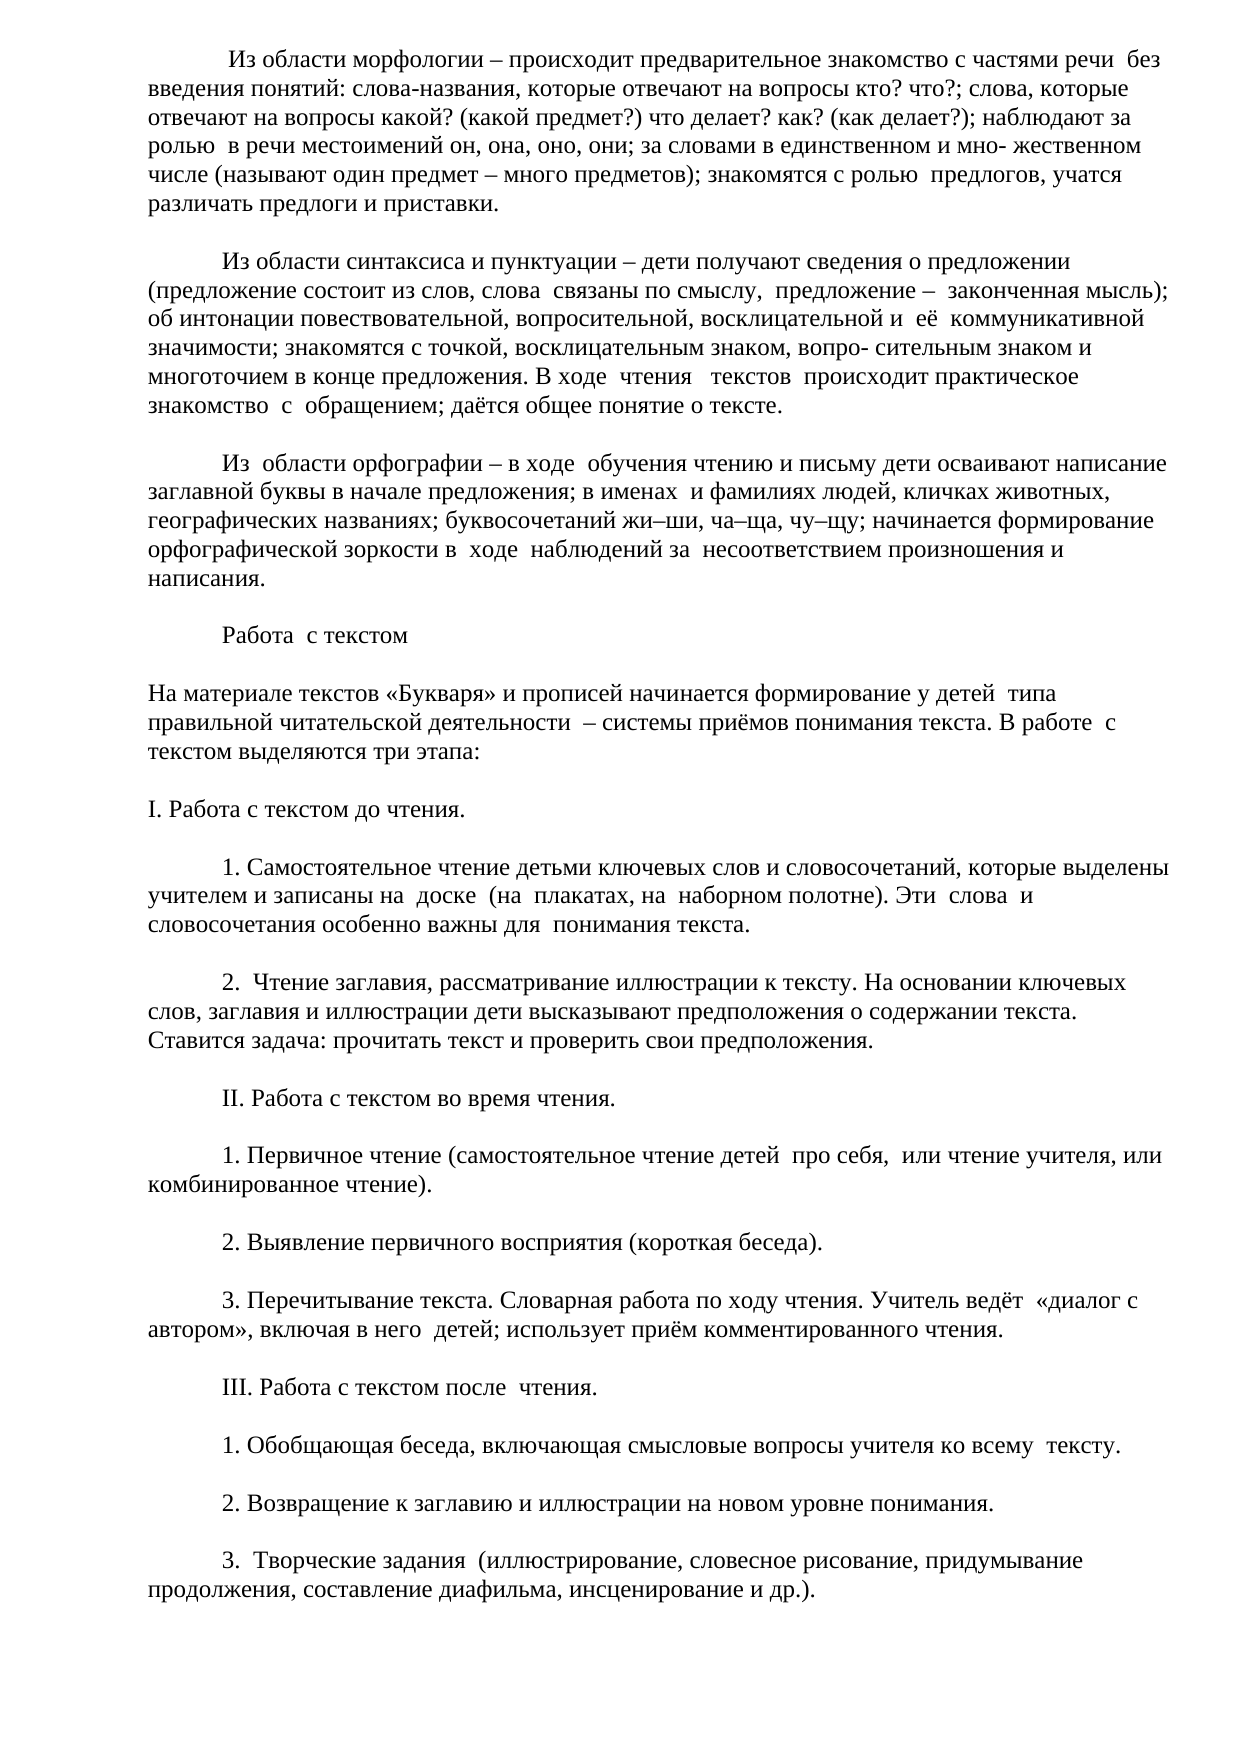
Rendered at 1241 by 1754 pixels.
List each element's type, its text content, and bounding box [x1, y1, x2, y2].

text 3. Перечитывание текста. Словарная работа по ходу чтения. Учитель ведёт «диалог с автором», включая в него детей; использует приём комментированного чтения. [148, 1285, 1181, 1343]
text II. Работа с текстом во время чтения. [148, 1083, 1181, 1111]
text Из области морфологии – происходит предварительное знакомство с частями речи без введения понятий: слова-названия, которые отвечают на вопросы кто? что?; слова, которые отвечают на вопросы какой? (какой предмет?) что делает? как? (как делает?); наблюдают за ролью в речи местоимений он, она, оно, они; за словами в единственном и мно- жественном числе (называют один предмет – много предметов); знакомятся с ролью предлогов, учатся различать предлоги и приставки. [148, 44, 1181, 217]
text Из области синтаксиса и пунктуации – дети получают сведения о предложении (предложение состоит из слов, слова связаны по смыслу, предложение – законченная мысль); об интонации повествовательной, вопросительной, восклицательной и её коммуникативной значимости; знакомятся с точкой, восклицательным знаком, вопро- сительным знаком и многоточием в конце предложения. В ходе чтения текстов происходит практическое знакомство с обращением; даётся общее понятие о тексте. [148, 246, 1181, 418]
text I. Работа с текстом до чтения. [148, 794, 1181, 823]
text На материале текстов «Букваря» и прописей начинается формирование у детей типа правильной читательской деятельности – системы приёмов понимания текста. В работе с текстом выделяются три этапа: [148, 678, 1181, 765]
text 1. Самостоятельное чтение детьми ключевых слов и словосочетаний, которые выделены учителем и записаны на доске (на плакатах, на наборном полотне). Эти слова и словосочетания особенно важны для понимания текста. [148, 852, 1181, 938]
text 2. Возвращение к заглавию и иллюстрации на новом уровне понимания. [148, 1488, 1181, 1516]
text Работа с текстом [148, 621, 1181, 649]
text Из области орфографии – в ходе обучения чтению и письму дети осваивают написание заглавной буквы в начале предложения; в именах и фамилиях людей, кличках животных, географических названиях; буквосочетаний жи–ши, ча–ща, чу–щу; начинается формирование орфографической зоркости в ходе наблюдений за несоответствием произношения и написания. [148, 448, 1181, 591]
text 1. Обобщающая беседа, включающая смысловые вопросы учителя ко всему тексту. [148, 1430, 1181, 1458]
text 3. Творческие задания (иллюстрирование, словесное рисование, придумывание продолжения, составление диафильма, инсценирование и др.). [148, 1546, 1181, 1603]
text III. Работа с текстом после чтения. [148, 1372, 1181, 1401]
text 2. Чтение заглавия, рассматривание иллюстрации к тексту. На основании ключевых слов, заглавия и иллюстрации дети высказывают предположения о содержании текста. Ставится задача: прочитать текст и проверить свои предположения. [148, 967, 1181, 1053]
text 1. Первичное чтение (самостоятельное чтение детей про себя, или чтение учителя, или комбинированное чтение). [148, 1141, 1181, 1198]
text 2. Выявление первичного восприятия (короткая беседа). [148, 1227, 1181, 1256]
